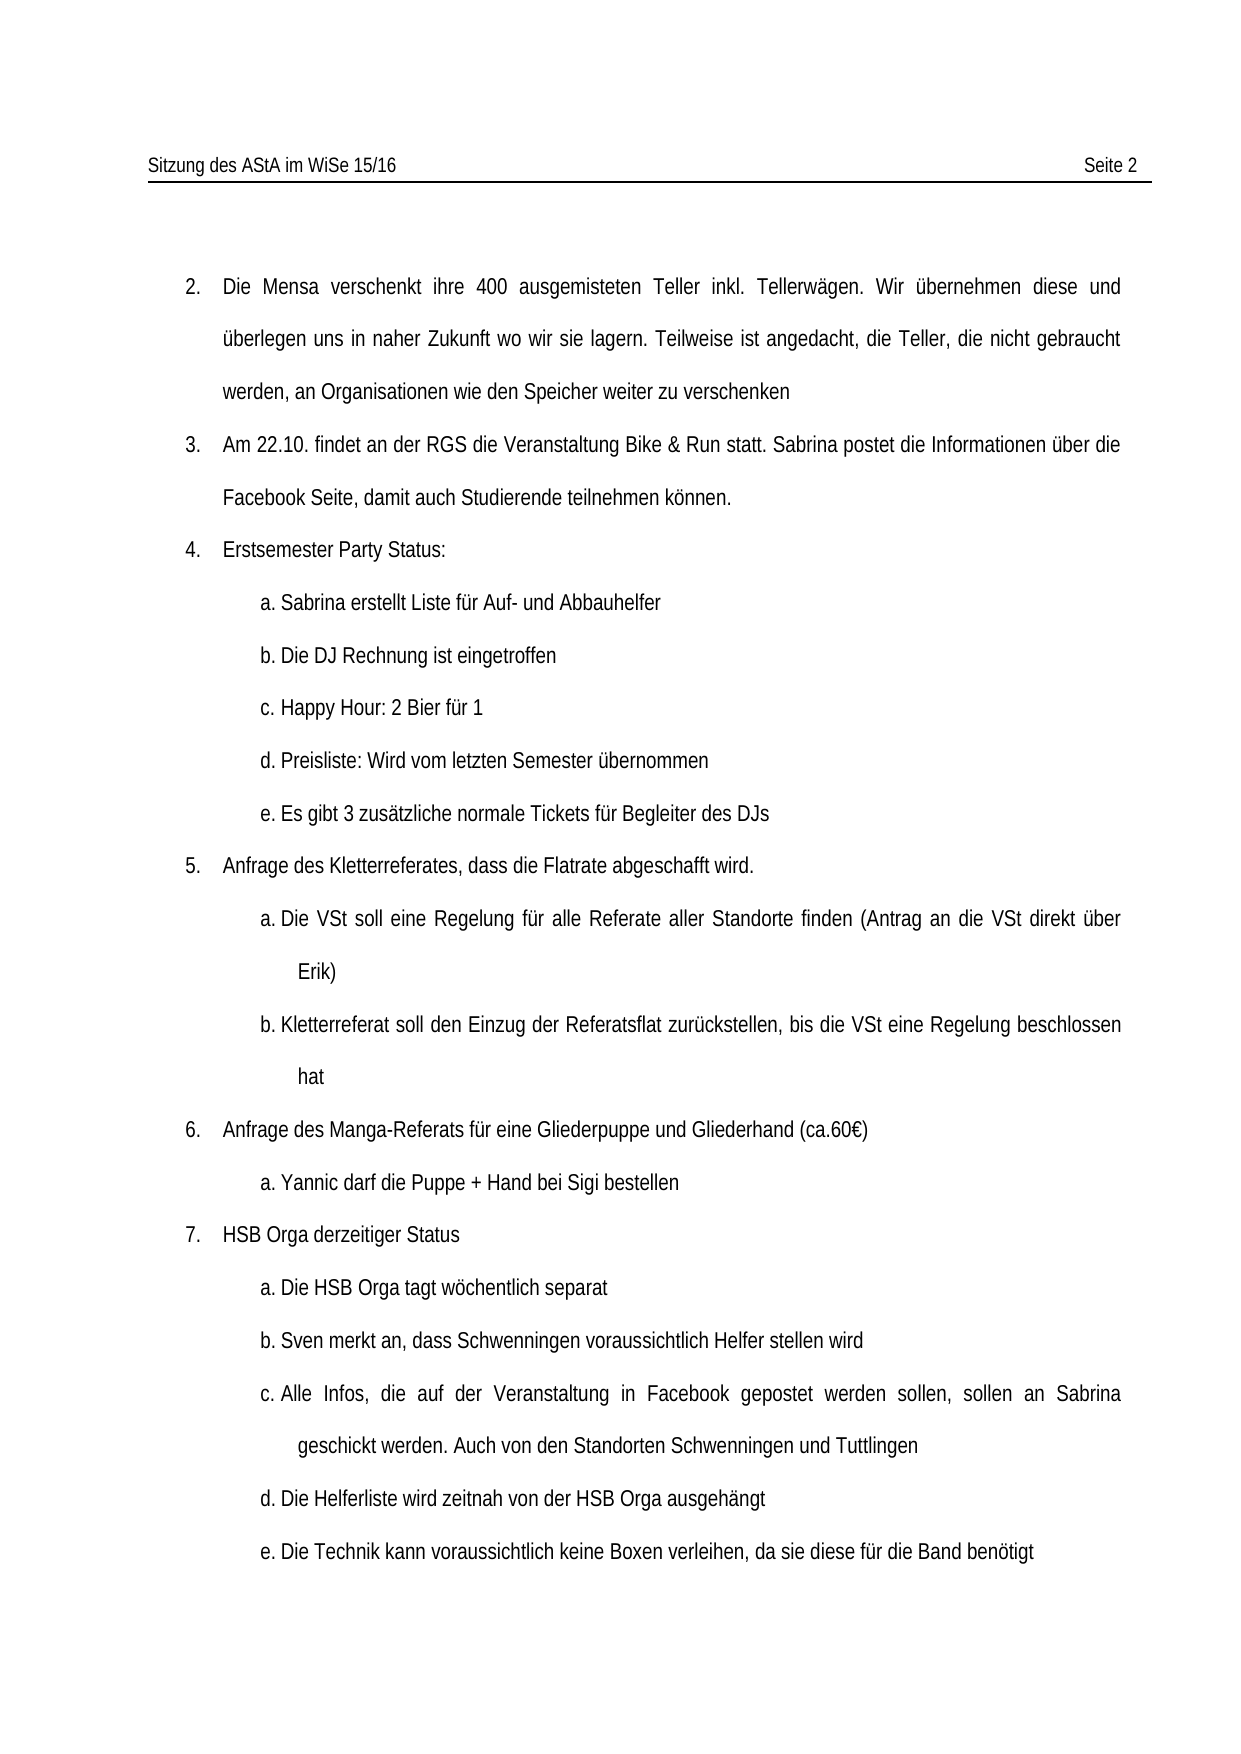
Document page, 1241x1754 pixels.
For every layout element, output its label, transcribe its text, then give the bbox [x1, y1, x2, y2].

list Die Mensa verschenkt ihre 400 ausgemisteten Teller inkl. Tellerwägen. Wir übernehmen diese und überlegen uns in naher Zukunft wo wir sie lagern. Teilweise ist angedacht, die Teller, die nicht gebraucht werden, an Organisationen wie den Speicher weiter zu verschenken [185, 273, 1122, 404]
list Die DJ Rechnung ist eingetroffen [260, 642, 1122, 668]
list Kletterreferat soll den Einzug der Referatsflat zurückstellen, bis die VSt eine Regelung beschlossen hat [260, 1011, 1122, 1089]
list Die Technik kann voraussichtlich keine Boxen verleihen, da sie diese für die Band benötigt [260, 1538, 1122, 1564]
list Sven merkt an, dass Schwenningen voraussichtlich Helfer stellen wird [260, 1327, 1122, 1353]
list Anfrage des Manga-Referats für eine Gliederpuppe und Gliederhand (ca.60€) [185, 1116, 1122, 1142]
list HSB Orga derzeitiger Status [185, 1221, 1122, 1248]
list Happy Hour: 2 Bier für 1 [260, 694, 1122, 721]
list Yannic darf die Puppe + Hand bei Sigi bestellen [260, 1169, 1122, 1195]
list Erstsemester Party Status: [185, 536, 1122, 562]
list Die Helferliste wird zeitnah von der HSB Orga ausgehängt [260, 1485, 1122, 1511]
list Die VSt soll eine Regelung für alle Referate aller Standorte finden (Antrag an die VSt direkt über Erik) [260, 905, 1122, 984]
list Die HSB Orga tagt wöchentlich separat [260, 1274, 1122, 1300]
list Alle Infos, die auf der Veranstaltung in Facebook gepostet werden sollen, sollen an Sabrina geschickt werden. Auch von den Standorten Schwenningen und Tuttlingen [260, 1379, 1122, 1458]
list Es gibt 3 zusätzliche normale Tickets für Begleiter des DJs [260, 800, 1122, 826]
list Anfrage des Kletterreferates, dass die Flatrate abgeschafft wird. [185, 852, 1122, 879]
list Preisliste: Wird vom letzten Semester übernommen [260, 747, 1122, 773]
list Am 22.10. findet an der RGS die Veranstaltung Bike & Run statt. Sabrina postet die Informationen über die Facebook Seite, damit auch Studierende teilnehmen können. [185, 431, 1122, 510]
list Sabrina erstellt Liste für Auf- und Abbauhelfer [260, 589, 1122, 615]
